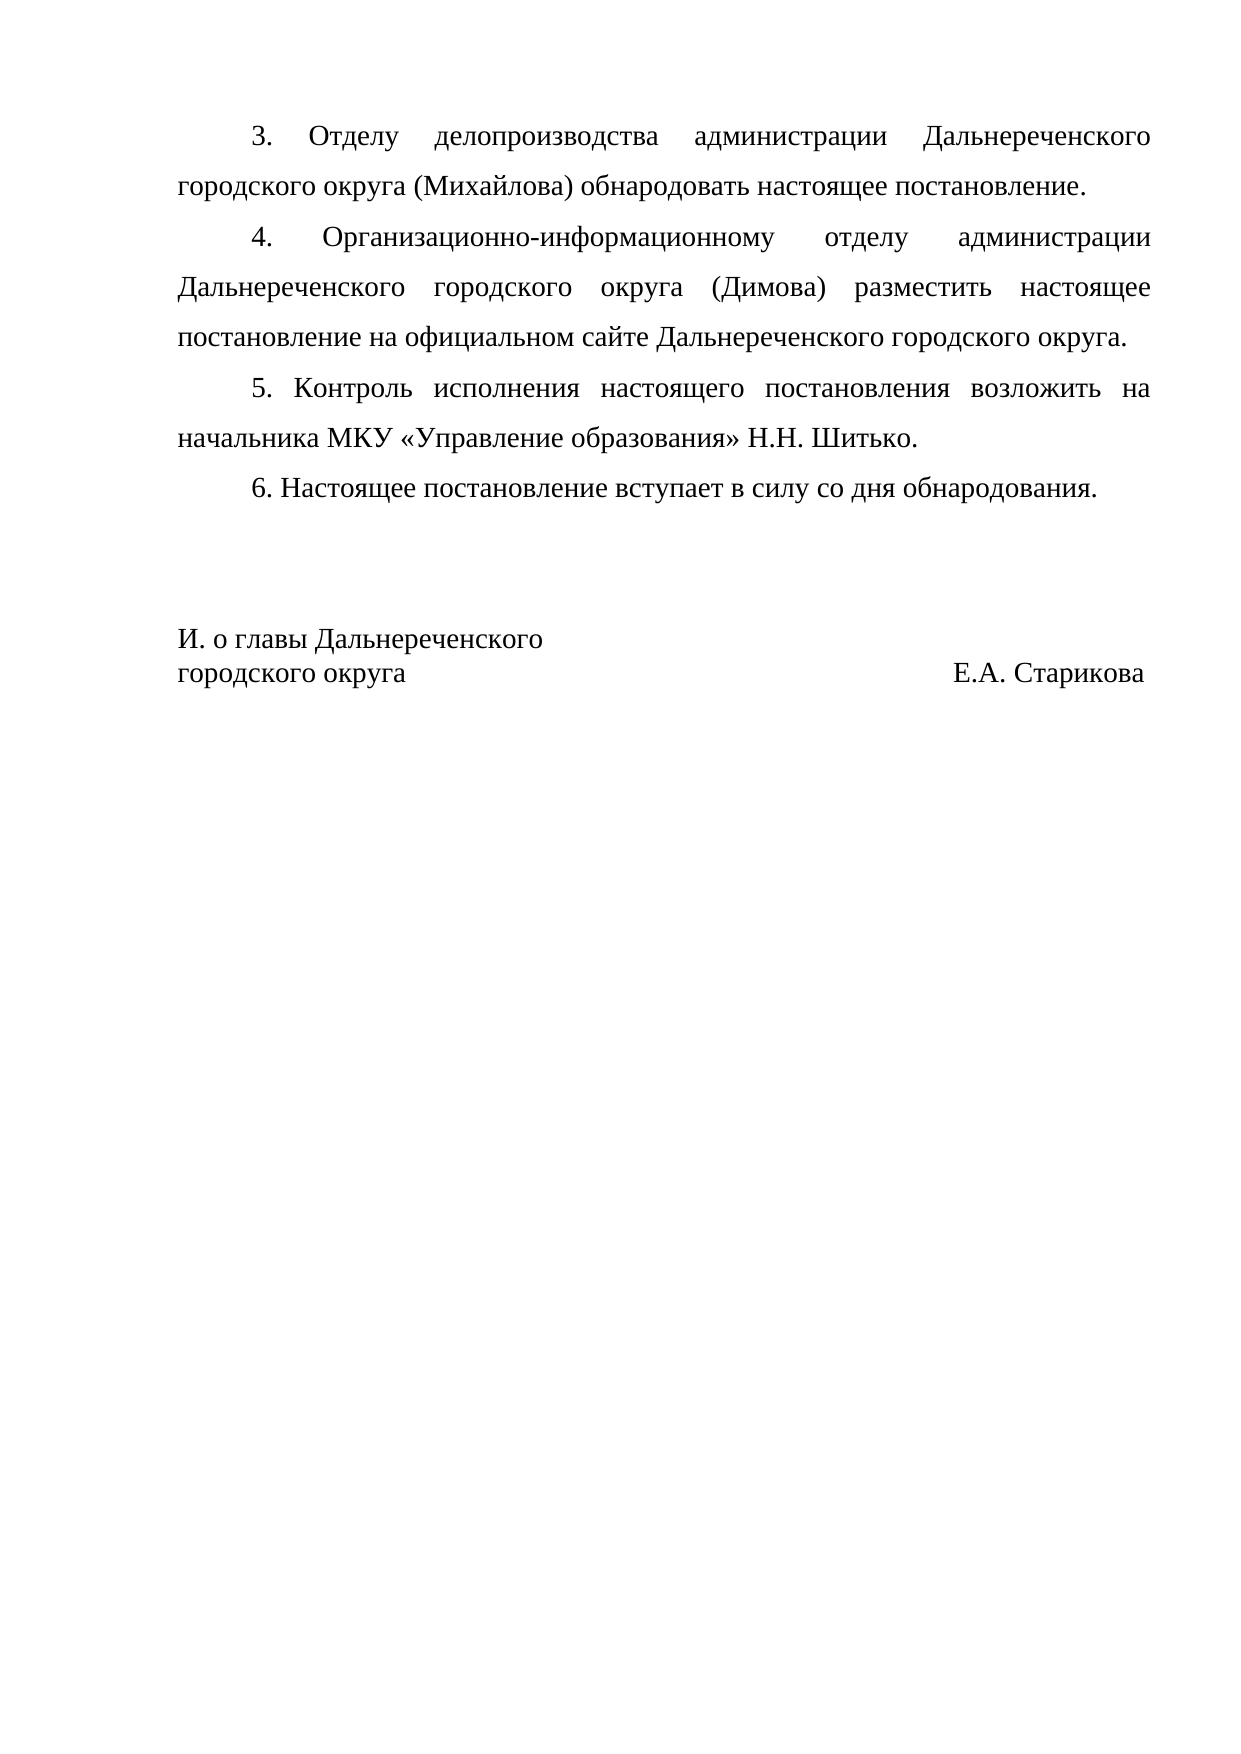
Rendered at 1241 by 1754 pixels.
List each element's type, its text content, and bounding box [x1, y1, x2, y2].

text городского округа Е.А. Старикова [177, 655, 1152, 688]
text 4. Организационно-информационному отделу администрации Дальнереченского городского округа (Димова) разместить настоящее постановление на официальном сайте Дальнереченского городского округа. [177, 219, 1152, 353]
text 6. Настоящее постановление вступает в силу со дня обнародования. [177, 470, 1152, 504]
text 5. Контроль исполнения настоящего постановления возложить на начальника МКУ «Управление образования» Н.Н. Шитько. [177, 370, 1152, 453]
text И. о главы Дальнереченского [177, 621, 1152, 655]
text 3. Отделу делопроизводства администрации Дальнереченского городского округа (Михайлова) обнародовать настоящее постановление. [177, 118, 1152, 202]
